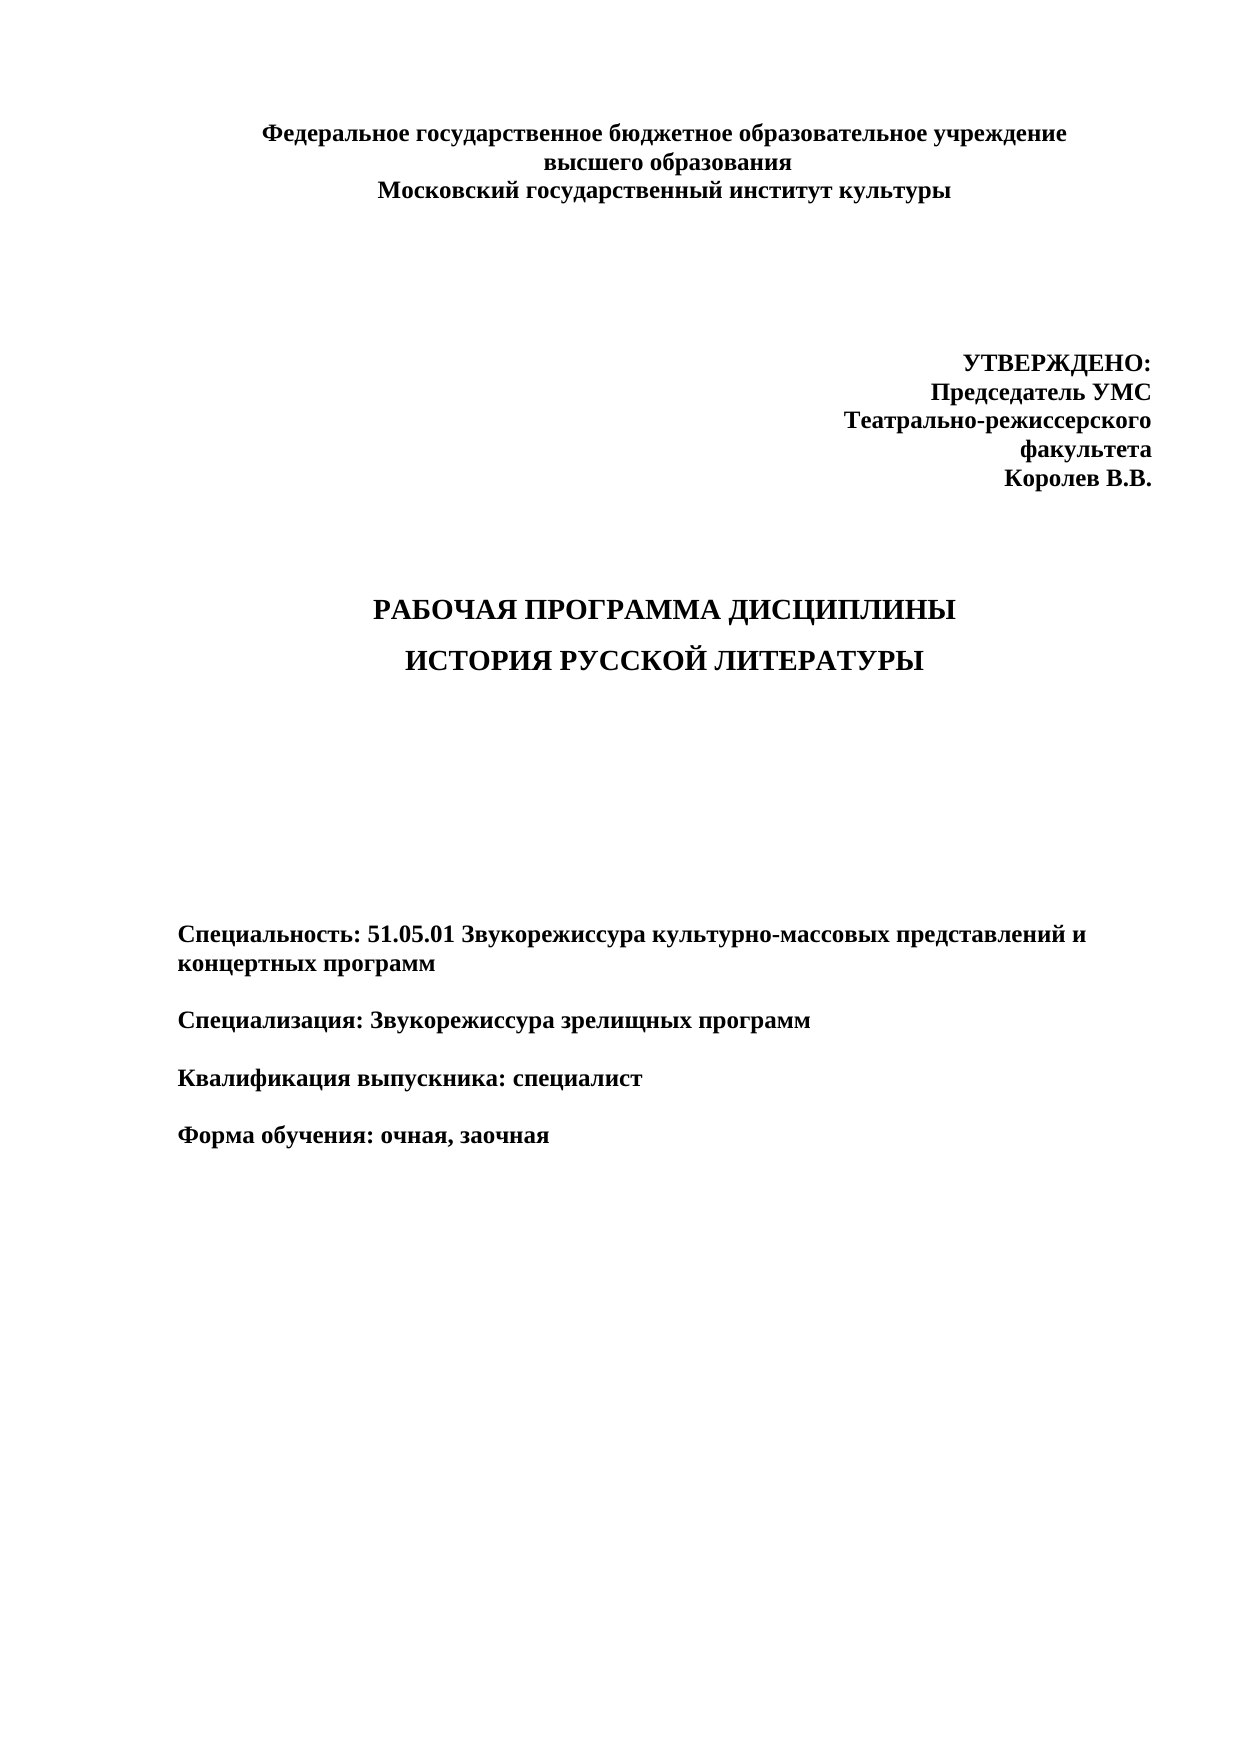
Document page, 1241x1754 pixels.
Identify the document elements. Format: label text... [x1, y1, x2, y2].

text РАБОЧАЯ ПРОГРАММА ДИСЦИПЛИНЫ [177, 592, 1152, 626]
text Московский государственный институт культуры [162, 176, 1152, 204]
text Федеральное государственное бюджетное образовательное учреждение [162, 118, 1152, 147]
text Председатель УМС [162, 377, 1152, 406]
text Специальность: 51.05.01 Звукорежиссура культурно-массовых представлений и концертных программ [177, 919, 1152, 977]
text ИСТОРИЯ РУССКОЙ ЛИТЕРАТУРЫ [177, 643, 1152, 676]
text высшего образования [162, 147, 1152, 176]
text факультета [162, 434, 1152, 463]
text УТВЕРЖДЕНО: [162, 348, 1152, 377]
text Квалификация выпускника: специалист [177, 1063, 1152, 1092]
text Театрально-режиссерского [162, 406, 1152, 434]
text Специализация: Звукорежиссура зрелищных программ [177, 1006, 1152, 1034]
text Форма обучения: очная, заочная [177, 1121, 1152, 1149]
text Королев В.В. [162, 463, 1152, 492]
